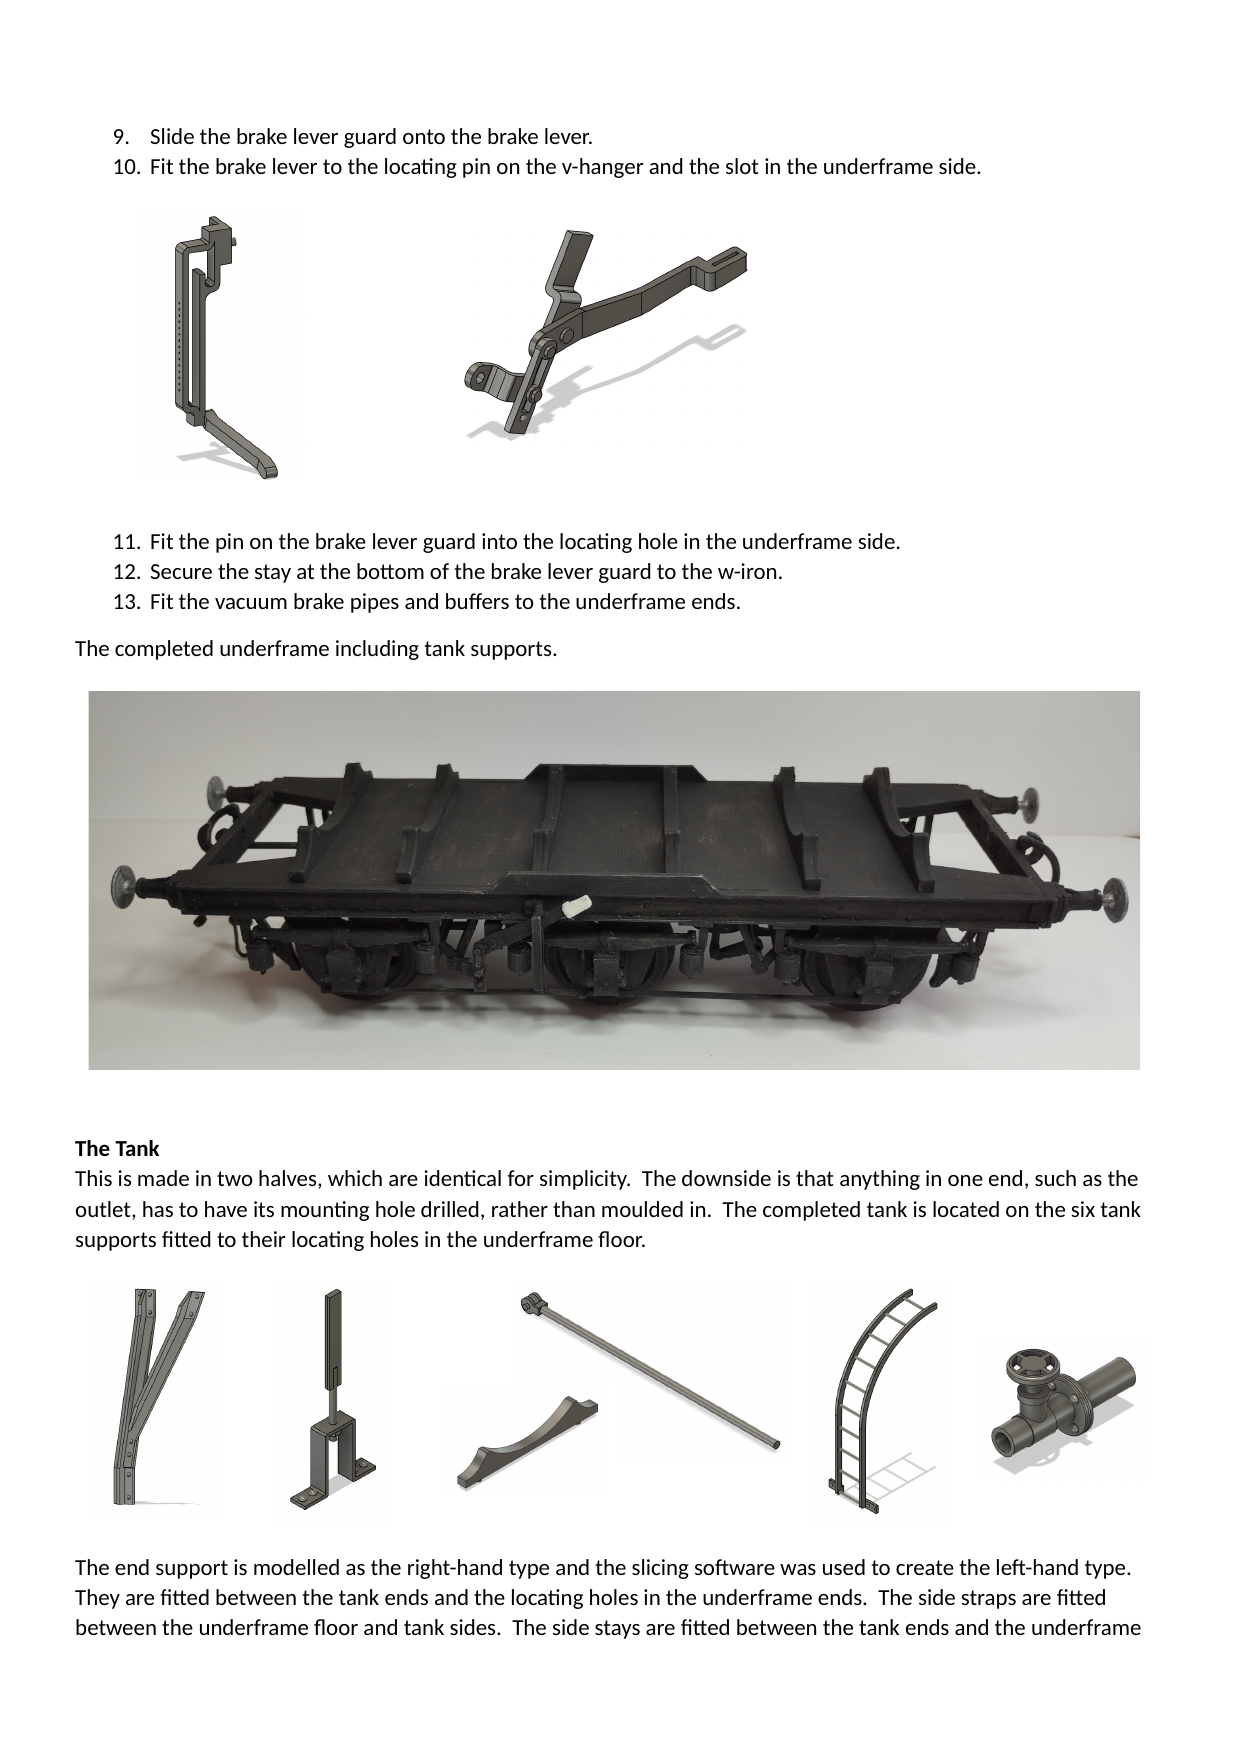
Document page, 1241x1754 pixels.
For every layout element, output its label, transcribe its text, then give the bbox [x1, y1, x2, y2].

list Fit the pin on the brake lever guard into the locating hole in the underframe side. [112, 527, 1165, 555]
picture [272, 1280, 390, 1527]
text The Tank [75, 1134, 1165, 1162]
text This is made in two halves, which are identical for simplicity. The downside is that anything in one end, such as the outlet, has to have its mounting hole drilled, rather than moulded in. The completed tank is located on the six tank supports fitted to their locating holes in the underframe floor. [75, 1164, 1165, 1253]
list Fit the brake lever to the locating pin on the v-hanger and the slot in the underframe side. [112, 152, 1165, 180]
picture [508, 1280, 795, 1464]
list Secure the stay at the bottom of the brake lever guard to the w-iron. [112, 557, 1165, 585]
picture [447, 210, 770, 467]
list Fit the vacuum brake pipes and buffers to the underframe ends. [112, 587, 1165, 616]
text The completed underframe including tank supports. [75, 634, 1165, 662]
picture [980, 1335, 1151, 1482]
picture [441, 1388, 606, 1496]
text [75, 1553, 1165, 1642]
picture [90, 1280, 224, 1515]
list Slide the brake lever guard onto the brake lever. [112, 122, 1165, 150]
picture [813, 1280, 952, 1527]
picture [88, 691, 1141, 1070]
picture [130, 208, 308, 481]
